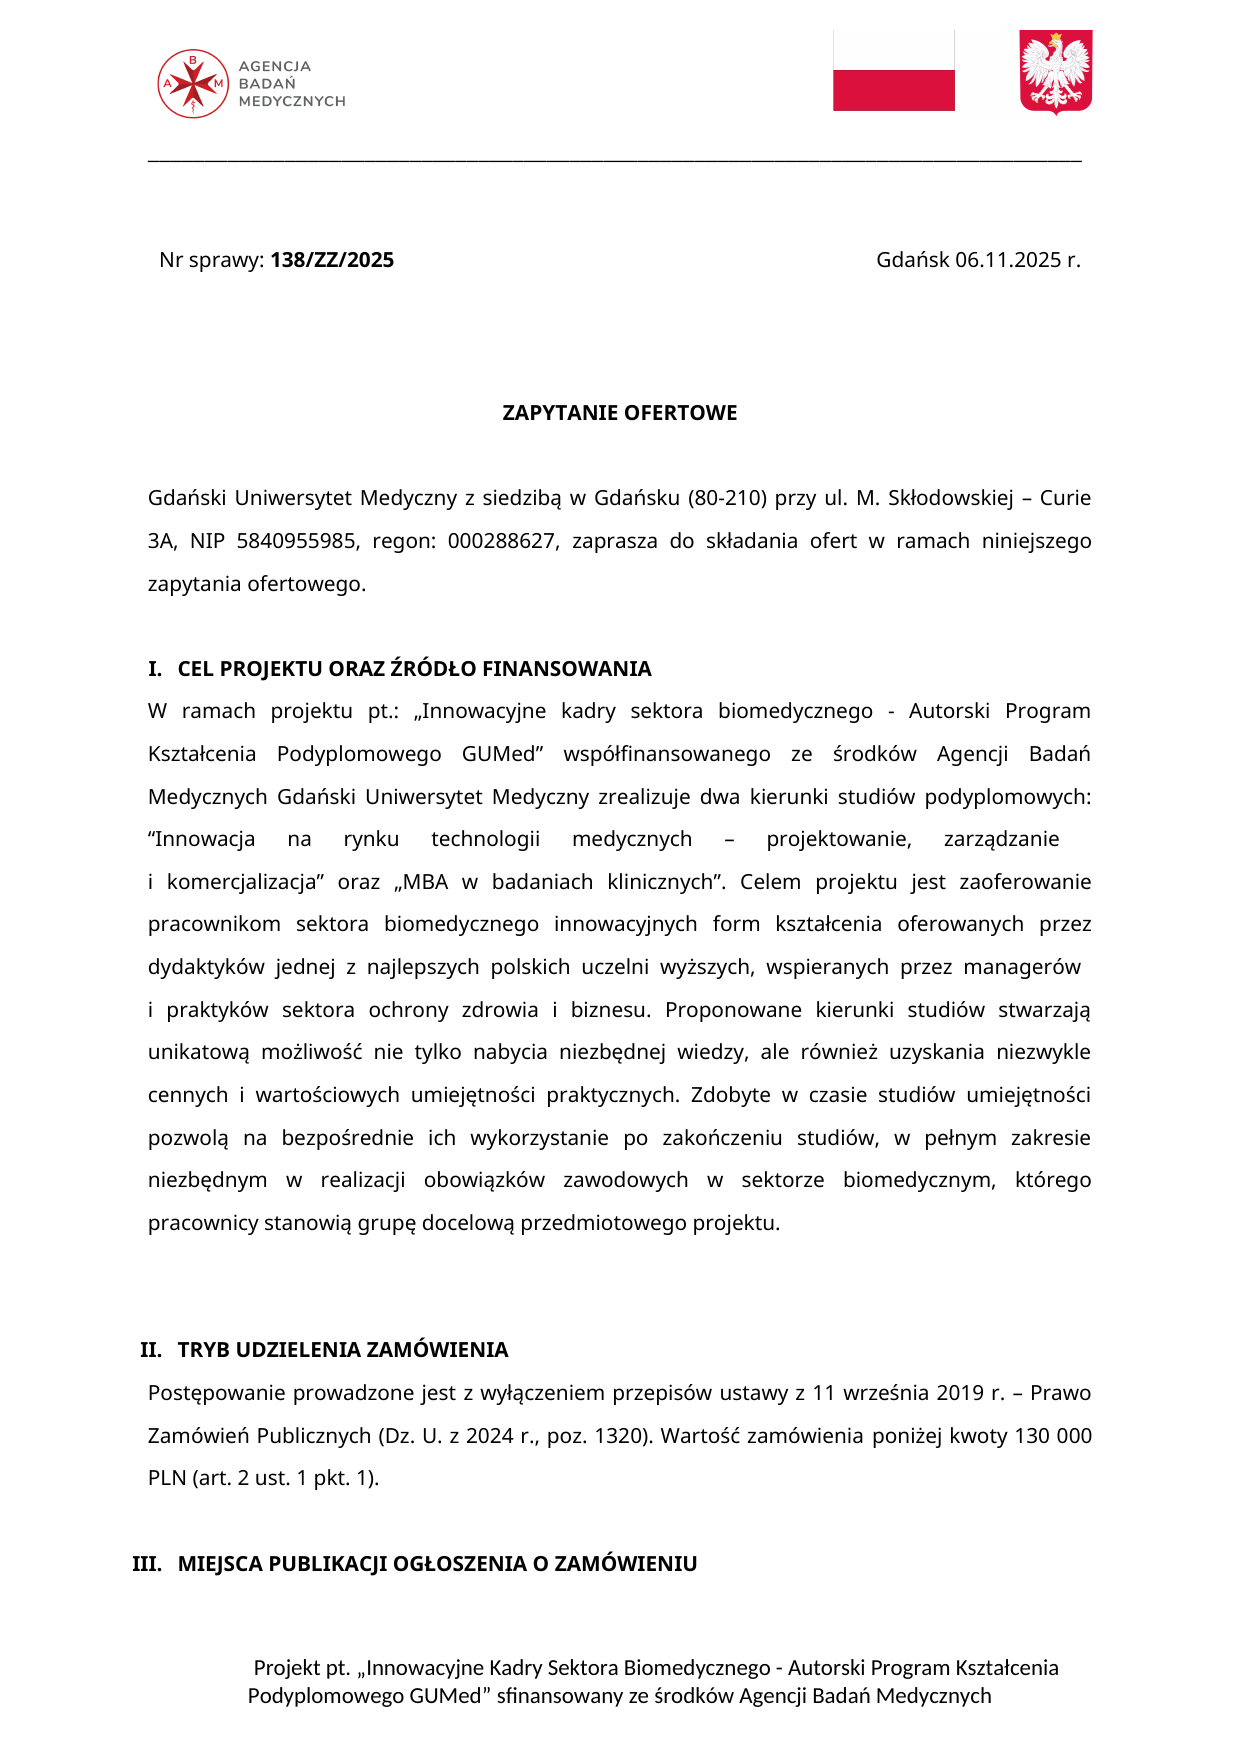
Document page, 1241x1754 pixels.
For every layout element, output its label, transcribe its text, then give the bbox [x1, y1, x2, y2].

text ZAPYTANIE OFERTOWE [148, 398, 1093, 427]
text Gdański Uniwersytet Medyczny z siedzibą w Gdańsku (80-210) przy ul. M. Skłodowskiej – Curie 3A, NIP 5840955985, regon: 000288627, zaprasza do składania ofert w ramach niniejszego zapytania ofertowego. [148, 483, 1093, 597]
table_header Nr sprawy: 138/ZZ/2025 [148, 245, 600, 302]
text W ramach projektu pt.: „Innowacyjne kadry sektora biomedycznego - Autorski Program Kształcenia Podyplomowego GUMed” współfinansowanego ze środków Agencji Badań Medycznych Gdański Uniwersytet Medyczny zrealizuje dwa kierunki studiów podyplomowych: “Innowacja na rynku technologii medycznych – projektowanie, zarządzanie i komercjalizacja” oraz „MBA w badaniach klinicznych”. Celem projektu jest zaoferowanie pracownikom sektora biomedycznego innowacyjnych form kształcenia oferowanych przez dydaktyków jednej z najlepszych polskich uczelni wyższych, wspieranych przez managerów i praktyków sektora ochrony zdrowia i biznesu. Proponowane kierunki studiów stwarzają unikatową możliwość nie tylko nabycia niezbędnej wiedzy, ale również uzyskania niezwykle cennych i wartościowych umiejętności praktycznych. Zdobyte w czasie studiów umiejętności pozwolą na bezpośrednie ich wykorzystanie po zakończeniu studiów, w pełnym zakresie niezbędnym w realizacji obowiązków zawodowych w sektorze biomedycznym, którego pracownicy stanowią grupę docelową przedmiotowego projektu. [148, 697, 1093, 1236]
list Postępowanie prowadzone jest z wyłączeniem przepisów ustawy z 11 września 2019 r. – Prawo Zamówień Publicznych (Dz. U. z 2024 r., poz. 1320). Wartość zamówienia poniżej kwoty 130 000 PLN (art. 2 ust. 1 pkt. 1). [148, 1378, 1093, 1492]
picture [833, 30, 1093, 116]
table_header Gdańsk 06.11.2025 r. [600, 245, 1093, 302]
list CEL PROJEKTU ORAZ ŹRÓDŁO FINANSOWANIA [162, 654, 1093, 682]
list TRYB UDZIELENIA ZAMÓWIENIA [162, 1336, 1093, 1364]
list MIEJSCA PUBLIKACJI OGŁOSZENIA O ZAMÓWIENIU [162, 1549, 1093, 1577]
picture [147, 29, 353, 138]
